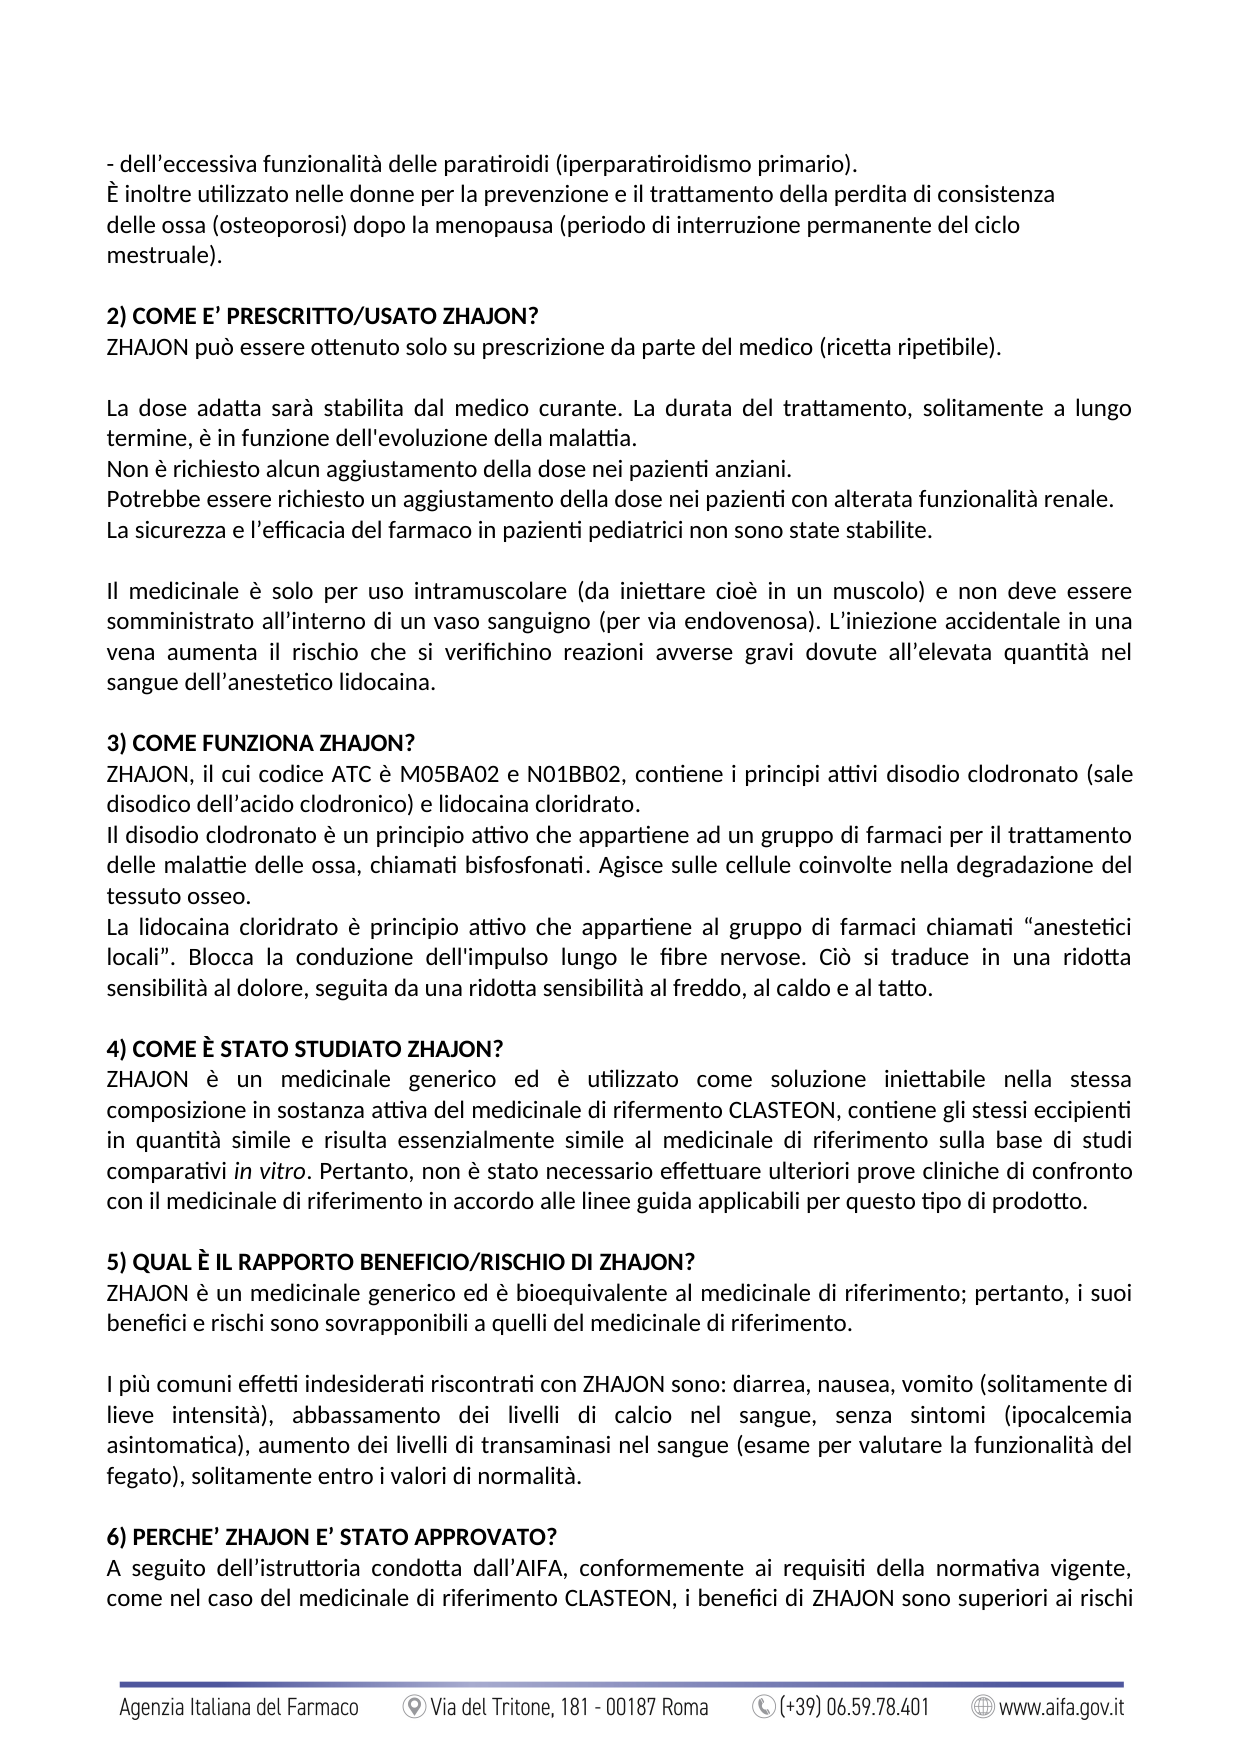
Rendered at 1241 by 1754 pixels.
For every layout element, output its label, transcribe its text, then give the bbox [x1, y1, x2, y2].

text mestruale). [106, 239, 1134, 270]
text 6) PERCHE’ ZHAJON E’ STATO APPROVATO? [106, 1521, 1134, 1552]
text ZHAJON, il cui codice ATC è M05BA02 e N01BB02, contiene i principi attivi disodio clodronato (sale disodico dell’acido clodronico) e lidocaina cloridrato. [106, 758, 1134, 819]
picture [1, 1649, 1241, 1754]
text ZHAJON può essere ottenuto solo su prescrizione da parte del medico (ricetta ripetibile). [106, 331, 1134, 361]
text Il medicinale è solo per uso intramuscolare (da iniettare cioè in un muscolo) e non deve essere somministrato all’interno di un vaso sanguigno (per via endovenosa). L’iniezione accidentale in una vena aumenta il rischio che si verifichino reazioni avverse gravi dovute all’elevata quantità nel sangue dell’anestetico lidocaina. [106, 575, 1134, 697]
text 4) COME È STATO STUDIATO ZHAJON? [106, 1033, 1134, 1063]
text È inoltre utilizzato nelle donne per la prevenzione e il trattamento della perdita di consistenza [106, 178, 1134, 209]
text Potrebbe essere richiesto un aggiustamento della dose nei pazienti con alterata funzionalità renale. [106, 483, 1134, 514]
text La lidocaina cloridrato è principio attivo che appartiene al gruppo di farmaci chiamati “anestetici locali”. Blocca la conduzione dell'impulso lungo le fibre nervose. Ciò si traduce in una ridotta sensibilità al dolore, seguita da una ridotta sensibilità al freddo, al caldo e al tatto. [106, 911, 1134, 1002]
text La sicurezza e l’efficacia del farmaco in pazienti pediatrici non sono state stabilite. [106, 514, 1134, 544]
text - dell’eccessiva funzionalità delle paratiroidi (iperparatiroidismo primario). [106, 148, 1134, 178]
text 3) COME FUNZIONA ZHAJON? [106, 728, 1134, 758]
text ZHAJON è un medicinale generico ed è bioequivalente al medicinale di riferimento; pertanto, i suoi benefici e rischi sono sovrapponibili a quelli del medicinale di riferimento. [106, 1277, 1134, 1338]
text 5) QUAL È IL RAPPORTO BENEFICIO/RISCHIO DI ZHAJON? [106, 1246, 1134, 1277]
text La dose adatta sarà stabilita dal medico curante. La durata del trattamento, solitamente a lungo termine, è in funzione dell'evoluzione della malattia. [106, 392, 1134, 453]
text I più comuni effetti indesiderati riscontrati con ZHAJON sono: diarrea, nausea, vomito (solitamente di lieve intensità), abbassamento dei livelli di calcio nel sangue, senza sintomi (ipocalcemia asintomatica), aumento dei livelli di transaminasi nel sangue (esame per valutare la funzionalità del fegato), solitamente entro i valori di normalità. [106, 1368, 1134, 1491]
text Non è richiesto alcun aggiustamento della dose nei pazienti anziani. [106, 453, 1134, 483]
text delle ossa (osteoporosi) dopo la menopausa (periodo di interruzione permanente del ciclo [106, 209, 1134, 239]
text Il disodio clodronato è un principio attivo che appartiene ad un gruppo di farmaci per il trattamento delle malattie delle ossa, chiamati bisfosfonati. Agisce sulle cellule coinvolte nella degradazione del tessuto osseo. [106, 819, 1134, 911]
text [106, 1552, 1134, 1613]
text ZHAJON è un medicinale generico ed è utilizzato come soluzione iniettabile nella stessa composizione in sostanza attiva del medicinale di rifermento CLASTEON, contiene gli stessi eccipienti in quantità simile e risulta essenzialmente simile al medicinale di riferimento sulla base di studi comparativi in vitro. Pertanto, non è stato necessario effettuare ulteriori prove cliniche di confronto con il medicinale di riferimento in accordo alle linee guida applicabili per questo tipo di prodotto. [106, 1063, 1134, 1216]
text 2) COME E’ PRESCRITTO/USATO ZHAJON? [106, 300, 1134, 331]
